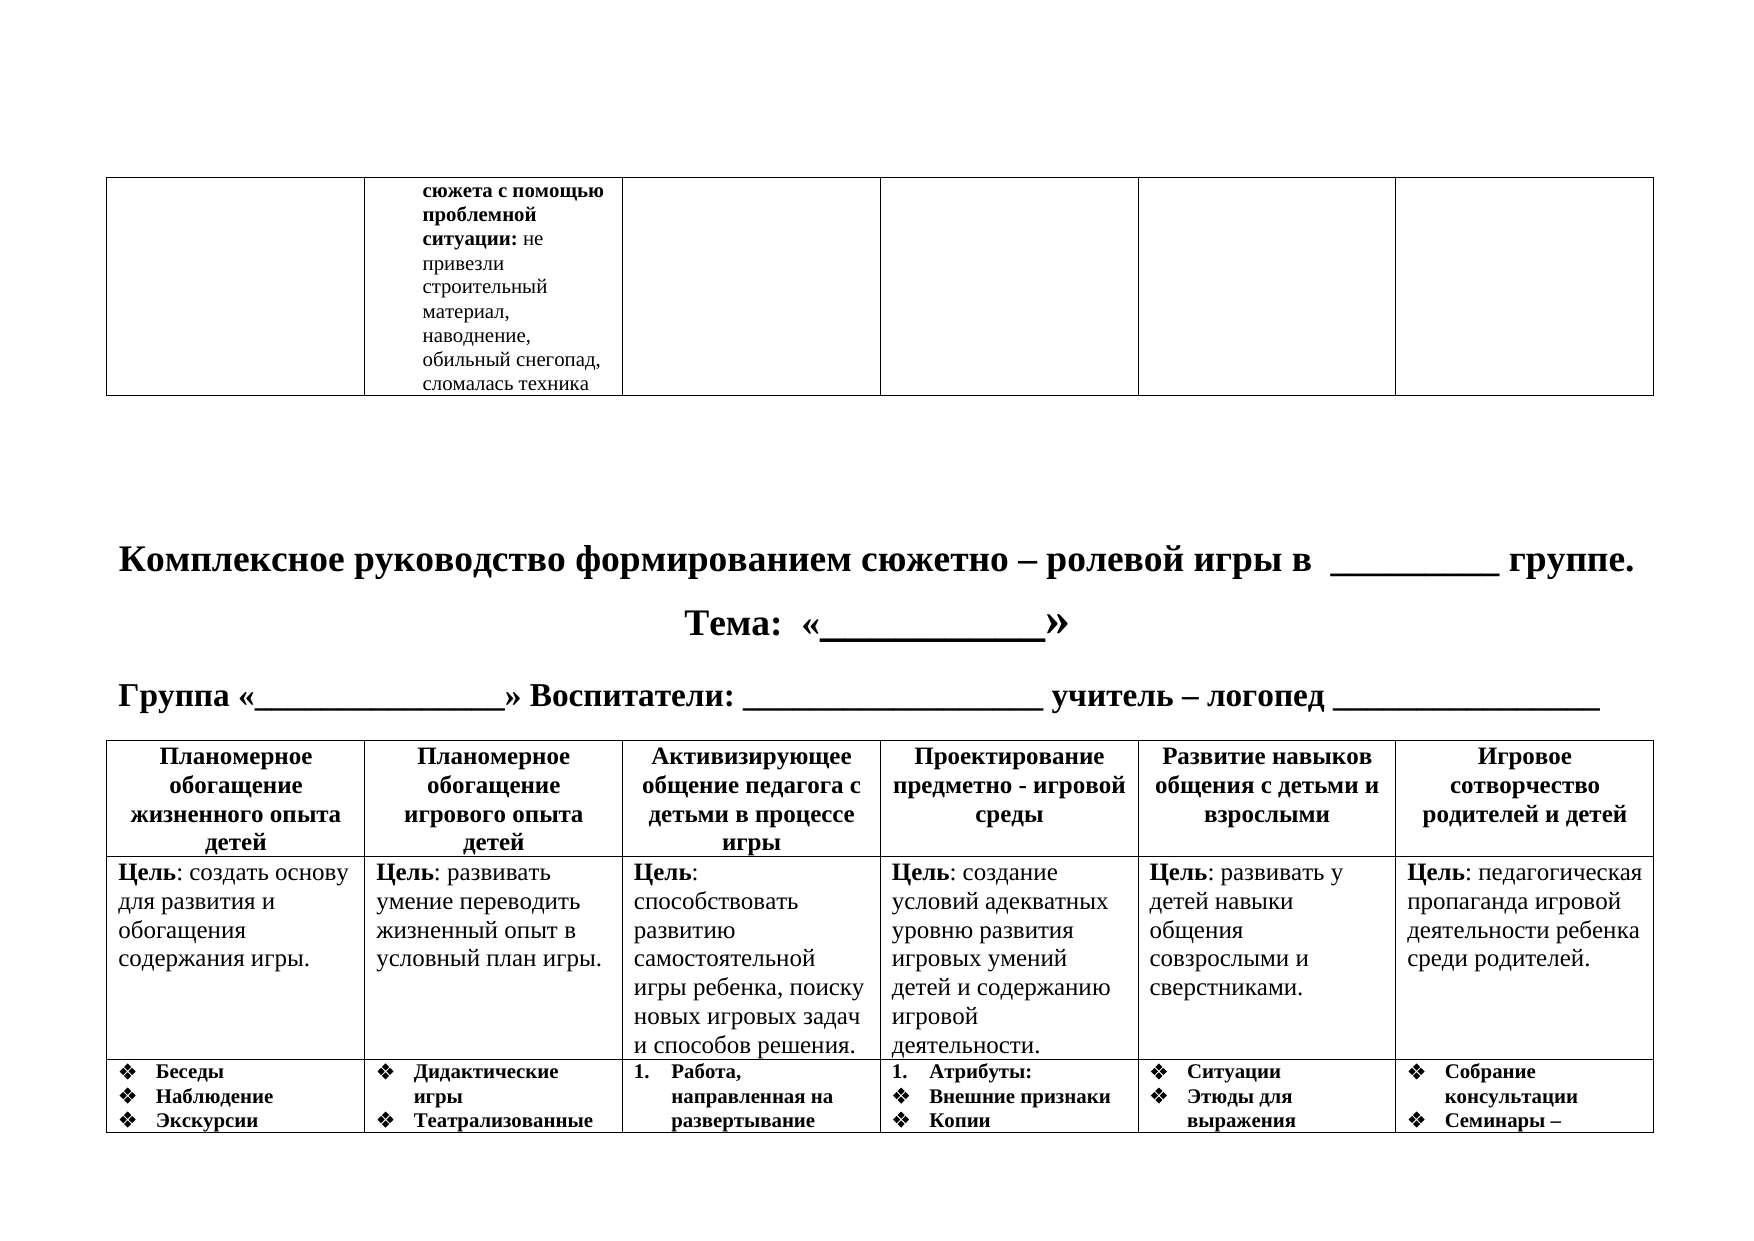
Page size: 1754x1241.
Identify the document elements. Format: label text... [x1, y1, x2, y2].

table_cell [1139, 1060, 1395, 1132]
table_header Проектирование предметно - игровой среды [881, 741, 1138, 856]
table_cell Цель: способствовать развитию самостоятельной игры ребенка, поиску новых игровых задач и способов решения. [623, 857, 880, 1058]
table_cell Цель: развивать умение переводить жизненный опыт в условный план игры. [365, 857, 622, 1058]
text Комплексное руководство формированием сюжетно – ролевой игры в _________ группе. Тема: «_________» [118, 537, 1636, 646]
table_header Активизирующее общение педагога с детьми в процессе игры [623, 741, 880, 856]
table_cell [623, 1060, 880, 1132]
table_cell Цель: педагогическая пропаганда игровой деятельности ребенка среди родителей. [1396, 857, 1653, 1058]
table_cell Цель: создать основу для развития и обогащения содержания игры. [107, 857, 364, 1058]
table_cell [365, 178, 622, 395]
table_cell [881, 178, 1138, 395]
table_header Развитие навыков общения с детьми и взрослыми [1139, 741, 1395, 856]
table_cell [107, 1060, 364, 1132]
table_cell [1139, 178, 1395, 395]
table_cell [1396, 178, 1653, 395]
table_header Игровое сотворчество родителей и детей [1396, 741, 1653, 856]
text Группа «_______________» Воспитатели: __________________ учитель – логопед ________________ [118, 675, 1636, 713]
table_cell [623, 178, 880, 395]
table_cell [881, 1060, 1138, 1132]
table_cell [365, 1060, 622, 1132]
table_header Планомерное обогащение игрового опыта детей [365, 741, 622, 856]
table_header Планомерное обогащение жизненного опыта детей [107, 741, 364, 856]
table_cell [107, 178, 364, 395]
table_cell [1396, 1060, 1653, 1132]
table_cell Цель: создание условий адекватных уровню развития игровых умений детей и содержанию игровой деятельности. [881, 857, 1138, 1058]
table_cell Цель: развивать у детей навыки общения совзрослыми и сверстниками. [1139, 857, 1395, 1058]
